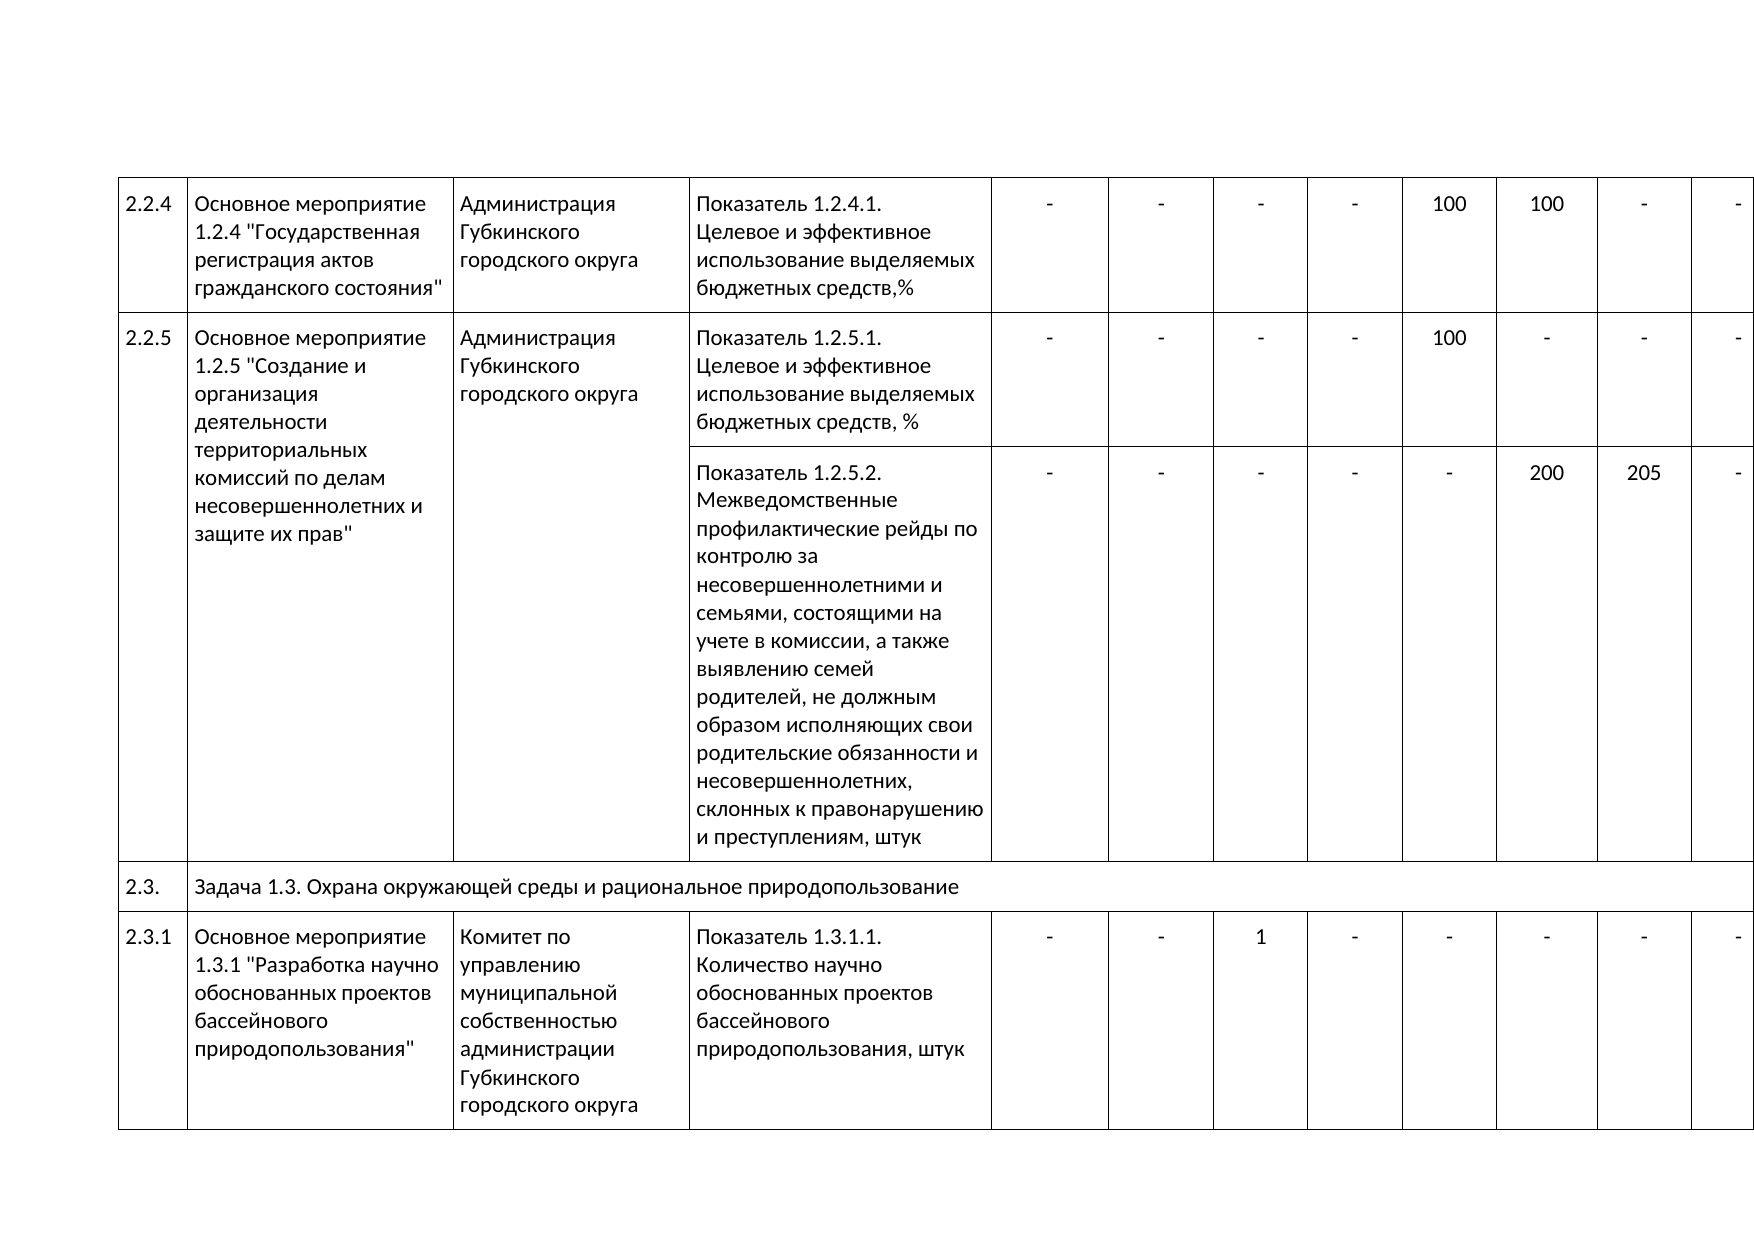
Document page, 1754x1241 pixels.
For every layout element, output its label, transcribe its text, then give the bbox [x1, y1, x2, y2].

table_cell - [992, 912, 1108, 1129]
table_cell 100 [1497, 178, 1597, 312]
table_cell 100 [1403, 178, 1496, 312]
table_cell - [1308, 447, 1402, 861]
table_cell - [1598, 313, 1691, 446]
table_cell - [1497, 313, 1597, 446]
table_cell - [1214, 178, 1307, 312]
table_cell Администрация Губкинского городского округа [454, 313, 689, 861]
table_cell 100 [1403, 313, 1496, 446]
table_cell 205 [1598, 447, 1691, 861]
table_cell Основное мероприятие 1.2.5 "Создание и организация деятельности территориальных комиссий по делам несовершеннолетних и защите их прав" [188, 313, 453, 861]
table_cell - [1403, 447, 1496, 861]
table_cell Основное мероприятие 1.3.1 "Разработка научно обоснованных проектов бассейнового природопользования" [188, 912, 453, 1129]
table_cell 2.2.4 [119, 178, 187, 312]
table_cell - [1403, 912, 1496, 1129]
table_cell Показатель 1.2.5.2. Межведомственные профилактические рейды по контролю за несовершеннолетними и семьями, состоящими на учете в комиссии, а также выявлению семей родителей, не должным образом исполняющих свои родительские обязанности и несовершеннолетних, склонных к правонарушению и преступлениям, штук [690, 447, 991, 861]
table_cell - [1109, 178, 1213, 312]
table_cell - [1692, 447, 1753, 861]
table_cell - [1692, 313, 1753, 446]
table_cell - [992, 447, 1108, 861]
table_cell 2.2.5 [119, 313, 187, 861]
table_cell - [1214, 313, 1307, 446]
table_cell - [1109, 912, 1213, 1129]
table_cell - [1308, 912, 1402, 1129]
table_cell Задача 1.3. Охрана окружающей среды и рациональное природопользование [188, 862, 1753, 911]
table_cell - [1214, 447, 1307, 861]
table_cell - [1109, 447, 1213, 861]
table_cell - [1308, 313, 1402, 446]
table_cell - [1692, 178, 1753, 312]
table_cell 1 [1214, 912, 1307, 1129]
table_cell Показатель 1.2.4.1. Целевое и эффективное использование выделяемых бюджетных средств,% [690, 178, 991, 312]
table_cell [454, 178, 689, 312]
table_cell Показатель 1.2.5.1. Целевое и эффективное использование выделяемых бюджетных средств, % [690, 313, 991, 446]
table_cell 200 [1497, 447, 1597, 861]
table_cell - [992, 178, 1108, 312]
table_cell Основное мероприятие 1.2.4 "Государственная регистрация актов гражданского состояния" [188, 178, 453, 312]
table_cell 2.3. [119, 862, 187, 911]
table_cell - [1497, 912, 1597, 1129]
table_cell - [1598, 178, 1691, 312]
table_cell - [1692, 912, 1753, 1129]
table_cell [454, 912, 689, 1129]
table_cell - [1308, 178, 1402, 312]
table_cell 2.3.1 [119, 912, 187, 1129]
table_cell - [1598, 912, 1691, 1129]
table_cell - [992, 313, 1108, 446]
table_cell - [1109, 313, 1213, 446]
table_cell Показатель 1.3.1.1. Количество научно обоснованных проектов бассейнового природопользования, штук [690, 912, 991, 1129]
